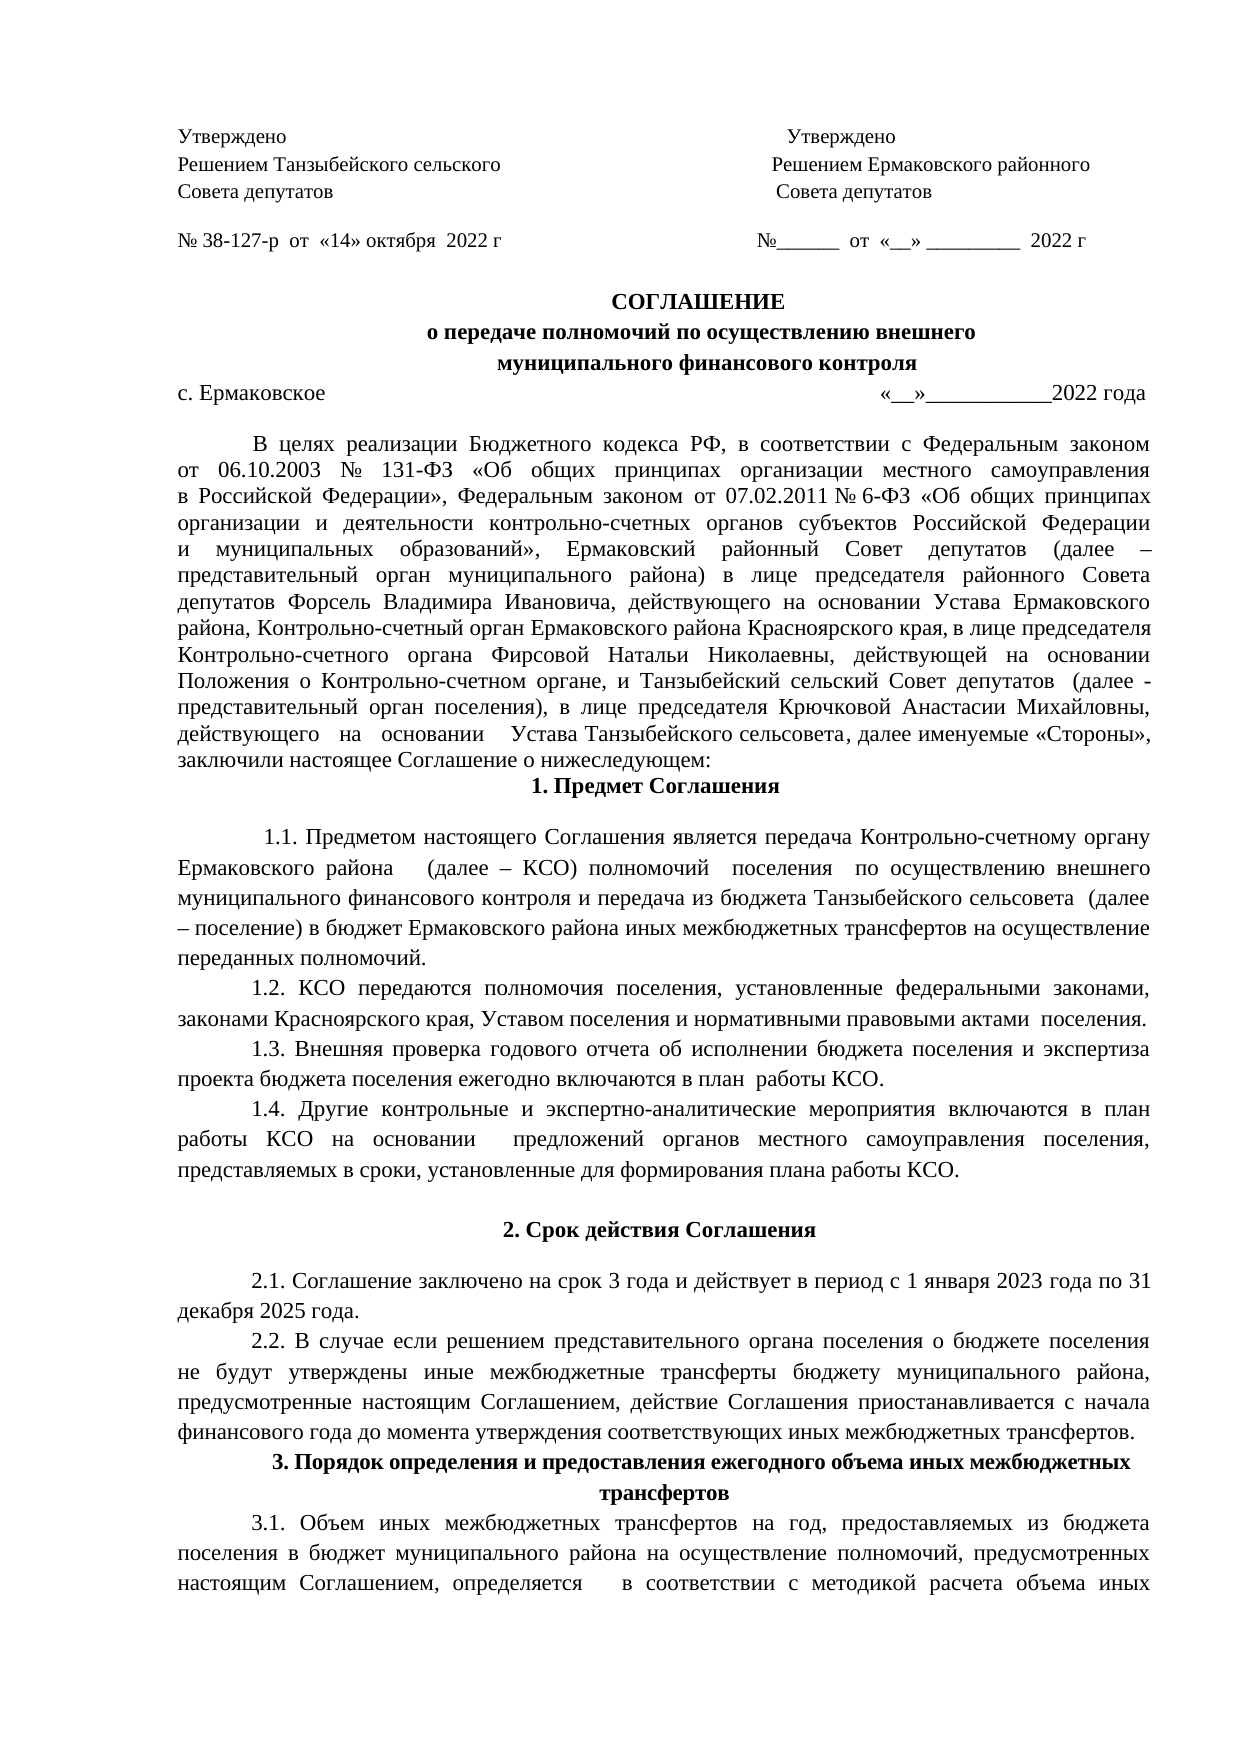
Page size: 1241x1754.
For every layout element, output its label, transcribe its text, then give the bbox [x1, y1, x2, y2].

text В целях реализации Бюджетного кодекса РФ, в соответствии с Федеральным законом от 06.10.2003 № 131-ФЗ «Об общих принципах организации местного самоуправления в Российской Федерации», Федеральным законом от 07.02.2011 № 6-ФЗ «Об общих принципах организации и деятельности контрольно-счетных органов субъектов Российской Федерации и муниципальных образований», Ермаковский районный Совет депутатов (далее – представительный орган муниципального района) в лице председателя районного Совета депутатов Форсель Владимира Ивановича, действующего на основании Устава Ермаковского района, Контрольно-счетный орган Ермаковского района Красноярского края, в лице председателя Контрольно-счетного органа Фирсовой Натальи Николаевны, действующей на основании Положения о Контрольно-счетном органе, и Танзыбейский сельский Совет депутатов (далее - представительный орган поселения), в лице председателя Крючковой Анастасии Михайловны, действующего на основании Устава Танзыбейского сельсовета, далее именуемые «Стороны», заключили настоящее Соглашение о нижеследующем: [177, 430, 1152, 772]
text муниципального финансового контроля [177, 348, 1152, 375]
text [177, 1509, 1152, 1596]
text Решением Танзыбейского сельского Решением Ермаковского районного [177, 151, 1152, 176]
text 1.2. КСО передаются полномочия поселения, установленные федеральными законами, законами Красноярского края, Уставом поселения и нормативными правовыми актами поселения. [177, 974, 1152, 1031]
text 1.1. Предметом настоящего Соглашения является передача Контрольно-счетному органу Ермаковского района (далее – КСО) полномочий поселения по осуществлению внешнего муниципального финансового контроля и передача из бюджета Танзыбейского сельсовета (далее – поселение) в бюджет Ермаковского района иных межбюджетных трансфертов на осуществление переданных полномочий. [177, 823, 1152, 971]
text 2.2. В случае если решением представительного органа поселения о бюджете поселения не будут утверждены иные межбюджетные трансферты бюджету муниципального района, предусмотренные настоящим Соглашением, действие Соглашения приостанавливается с начала финансового года до момента утверждения соответствующих иных межбюджетных трансфертов. [177, 1328, 1152, 1444]
text с. Ермаковское «__»___________2022 года [177, 379, 1152, 405]
text Совета депутатов Совета депутатов [177, 179, 1152, 203]
text о передаче полномочий по осуществлению внешнего [177, 318, 1152, 345]
text 1.4. Другие контрольные и экспертно-аналитические мероприятия включаются в план работы КСО на основании предложений органов местного самоуправления поселения, представляемых в сроки, установленные для формирования плана работы КСО. [177, 1095, 1152, 1182]
text 2. Срок действия Соглашения [177, 1216, 1152, 1242]
text 3. Порядок определения и предоставления ежегодного объема иных межбюджетных трансфертов [177, 1448, 1152, 1505]
text СОГЛАШЕНИЕ [177, 288, 1152, 314]
text № 38-127-р от «14» октября №______ от «__» _________ [177, 227, 1152, 252]
text Утверждено Утверждено [177, 124, 1152, 148]
text 1. Предмет Соглашения [177, 772, 1152, 799]
text 1.3. Внешняя проверка годового отчета об исполнении бюджета поселения и экспертиза проекта бюджета поселения ежегодно включаются в план работы КСО. [177, 1035, 1152, 1091]
text 2.1. Соглашение заключено на срок 3 года и действует в период с 1 января 2023 года по 31 декабря 2025 года. [177, 1267, 1152, 1324]
